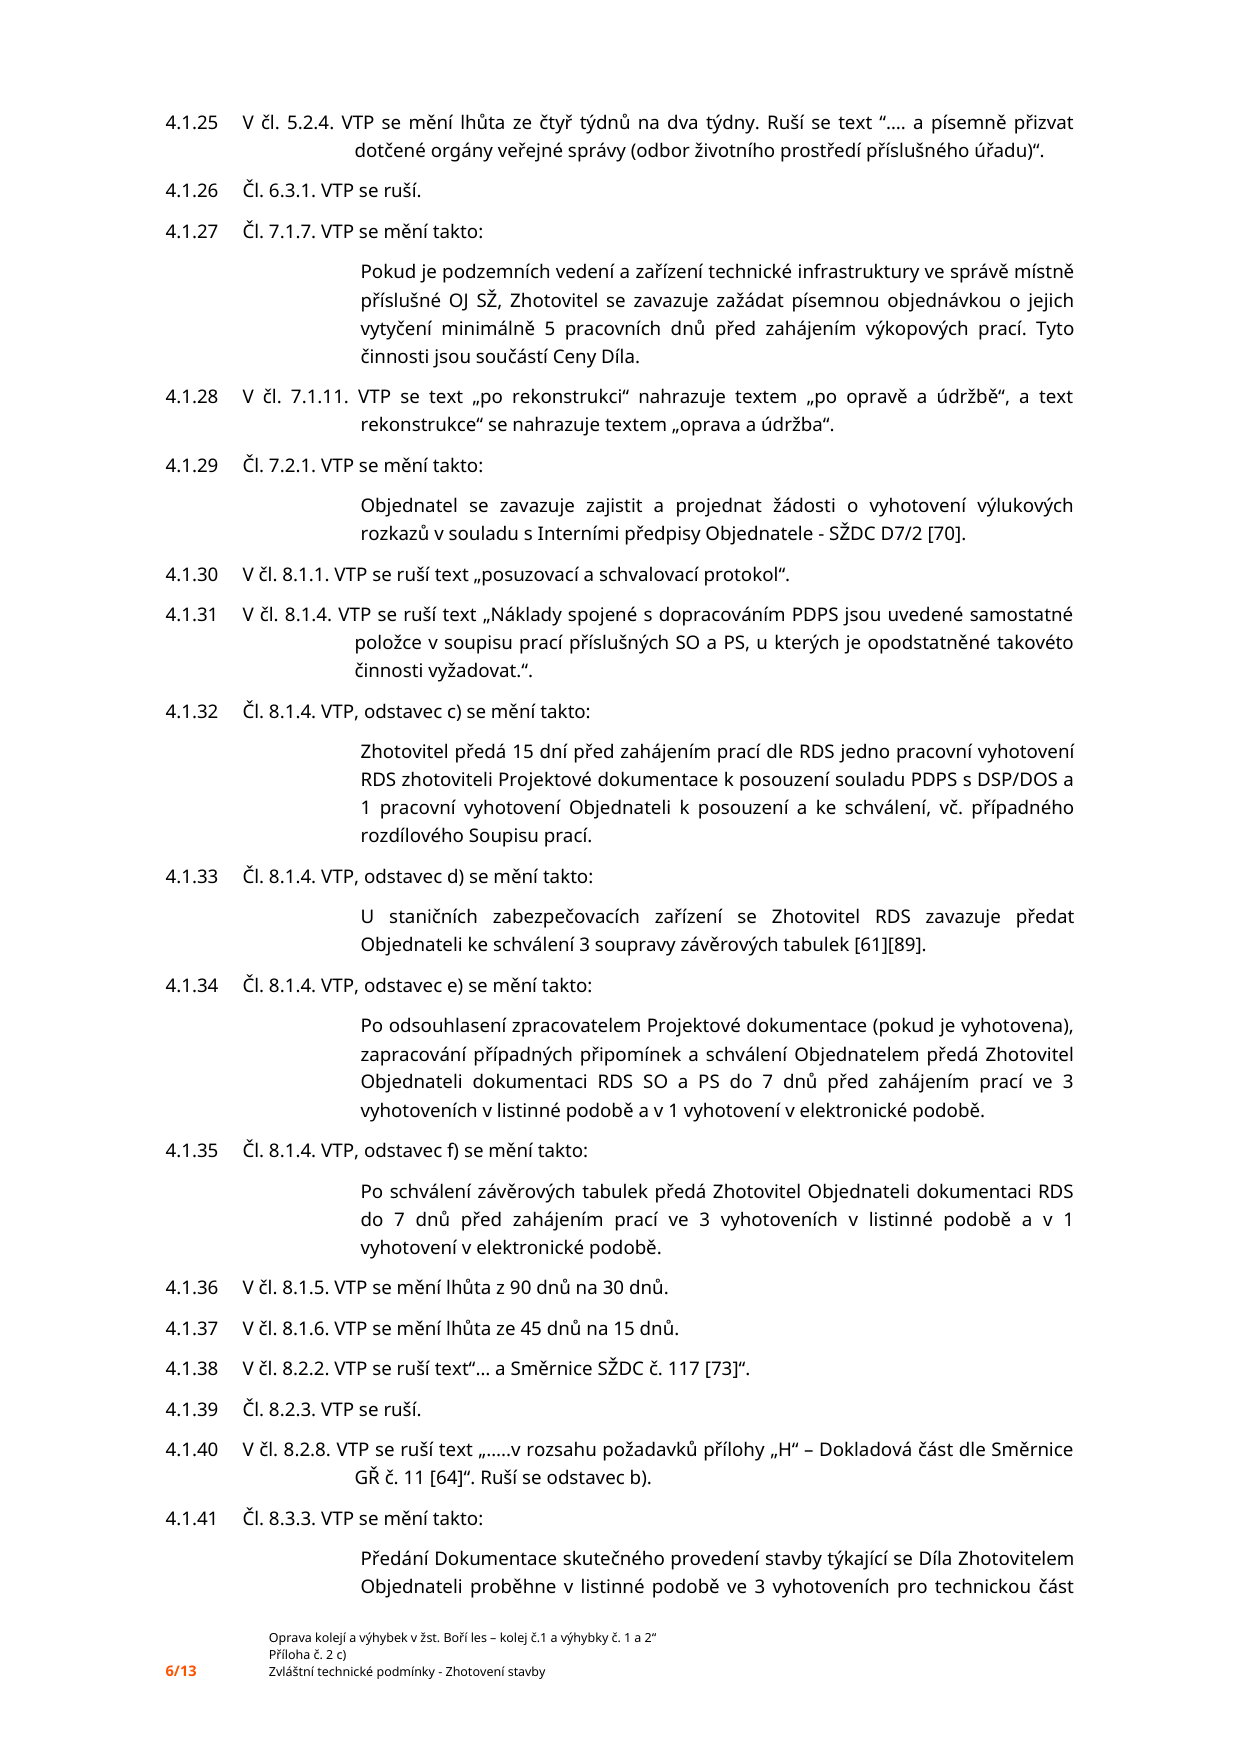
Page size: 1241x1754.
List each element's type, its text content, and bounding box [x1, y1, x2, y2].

text V čl. 5.2.4. VTP se mění lhůta ze čtyř týdnů na dva týdny. Ruší se text “…. a písemně přizvat dotčené orgány veřejné správy (odbor životního prostředí příslušného úřadu)“. [165, 109, 1075, 163]
text Čl. 7.1.7. VTP se mění takto: [165, 218, 1075, 244]
text Čl. 8.1.4. VTP, odstavec d) se mění takto: [165, 863, 1075, 889]
text Čl. 8.1.4. VTP, odstavec e) se mění takto: [165, 972, 1075, 998]
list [360, 1546, 1075, 1599]
list Zhotovitel předá 15 dní před zahájením prací dle RDS jedno pracovní vyhotovení RDS zhotoviteli Projektové dokumentace k posouzení souladu PDPS s DSP/DOS a 1 pracovní vyhotovení Objednateli k posouzení a ke schválení, vč. případného rozdílového Soupisu prací. [360, 739, 1075, 848]
text V čl. 8.2.8. VTP se ruší text „…..v rozsahu požadavků přílohy „H“ – Dokladová část dle Směrnice GŘ č. 11 [64]“. Ruší se odstavec b). [165, 1437, 1075, 1490]
list Pokud je podzemních vedení a zařízení technické infrastruktury ve správě místně příslušné OJ SŽ, Zhotovitel se zavazuje zažádat písemnou objednávkou o jejich vytyčení minimálně 5 pracovních dnů před zahájením výkopových prací. Tyto činnosti jsou součástí Ceny Díla. [360, 259, 1075, 368]
text V čl. 8.1.4. VTP se ruší text „Náklady spojené s dopracováním PDPS jsou uvedené samostatné položce v soupisu prací příslušných SO a PS, u kterých je opodstatněné takovéto činnosti vyžadovat.“. [165, 602, 1075, 683]
text V čl. 8.1.5. VTP se mění lhůta z 90 dnů na 30 dnů. [165, 1274, 1075, 1300]
list U staničních zabezpečovacích zařízení se Zhotovitel RDS zavazuje předat Objednateli ke schválení 3 soupravy závěrových tabulek [61][89]. [360, 904, 1075, 957]
text Čl. 8.1.4. VTP, odstavec f) se mění takto: [165, 1137, 1075, 1163]
list Po schválení závěrových tabulek předá Zhotovitel Objednateli dokumentaci RDS do 7 dnů před zahájením prací ve 3 vyhotoveních v listinné podobě a v 1 vyhotovení v elektronické podobě. [360, 1178, 1075, 1259]
text V čl. 8.1.6. VTP se mění lhůta ze 45 dnů na 15 dnů. [165, 1315, 1075, 1341]
text Čl. 7.2.1. VTP se mění takto: [165, 452, 1075, 477]
text Čl. 8.3.3. VTP se mění takto: [165, 1505, 1075, 1531]
list Po odsouhlasení zpracovatelem Projektové dokumentace (pokud je vyhotovena), zapracování případných připomínek a schválení Objednatelem předá Zhotovitel Objednateli dokumentaci RDS SO a PS do 7 dnů před zahájením prací ve 3 vyhotoveních v listinné podobě a v 1 vyhotovení v elektronické podobě. [360, 1013, 1075, 1122]
text V čl. 8.2.2. VTP se ruší text“… a Směrnice SŽDC č. 117 [73]“. [165, 1356, 1075, 1381]
text Čl. 8.1.4. VTP, odstavec c) se mění takto: [165, 698, 1075, 724]
text V čl. 7.1.11. VTP se text „po rekonstrukci“ nahrazuje textem „po opravě a údržbě“, a text rekonstrukce“ se nahrazuje textem „oprava a údržba“. [165, 383, 1075, 437]
list Objednatel se zavazuje zajistit a projednat žádosti o vyhotovení výlukových rozkazů v souladu s Interními předpisy Objednatele - SŽDC D7/2 [70]. [360, 492, 1075, 546]
text V čl. 8.1.1. VTP se ruší text „posuzovací a schvalovací protokol“. [165, 561, 1075, 587]
text Čl. 8.2.3. VTP se ruší. [165, 1396, 1075, 1422]
text Čl. 6.3.1. VTP se ruší. [165, 178, 1075, 203]
